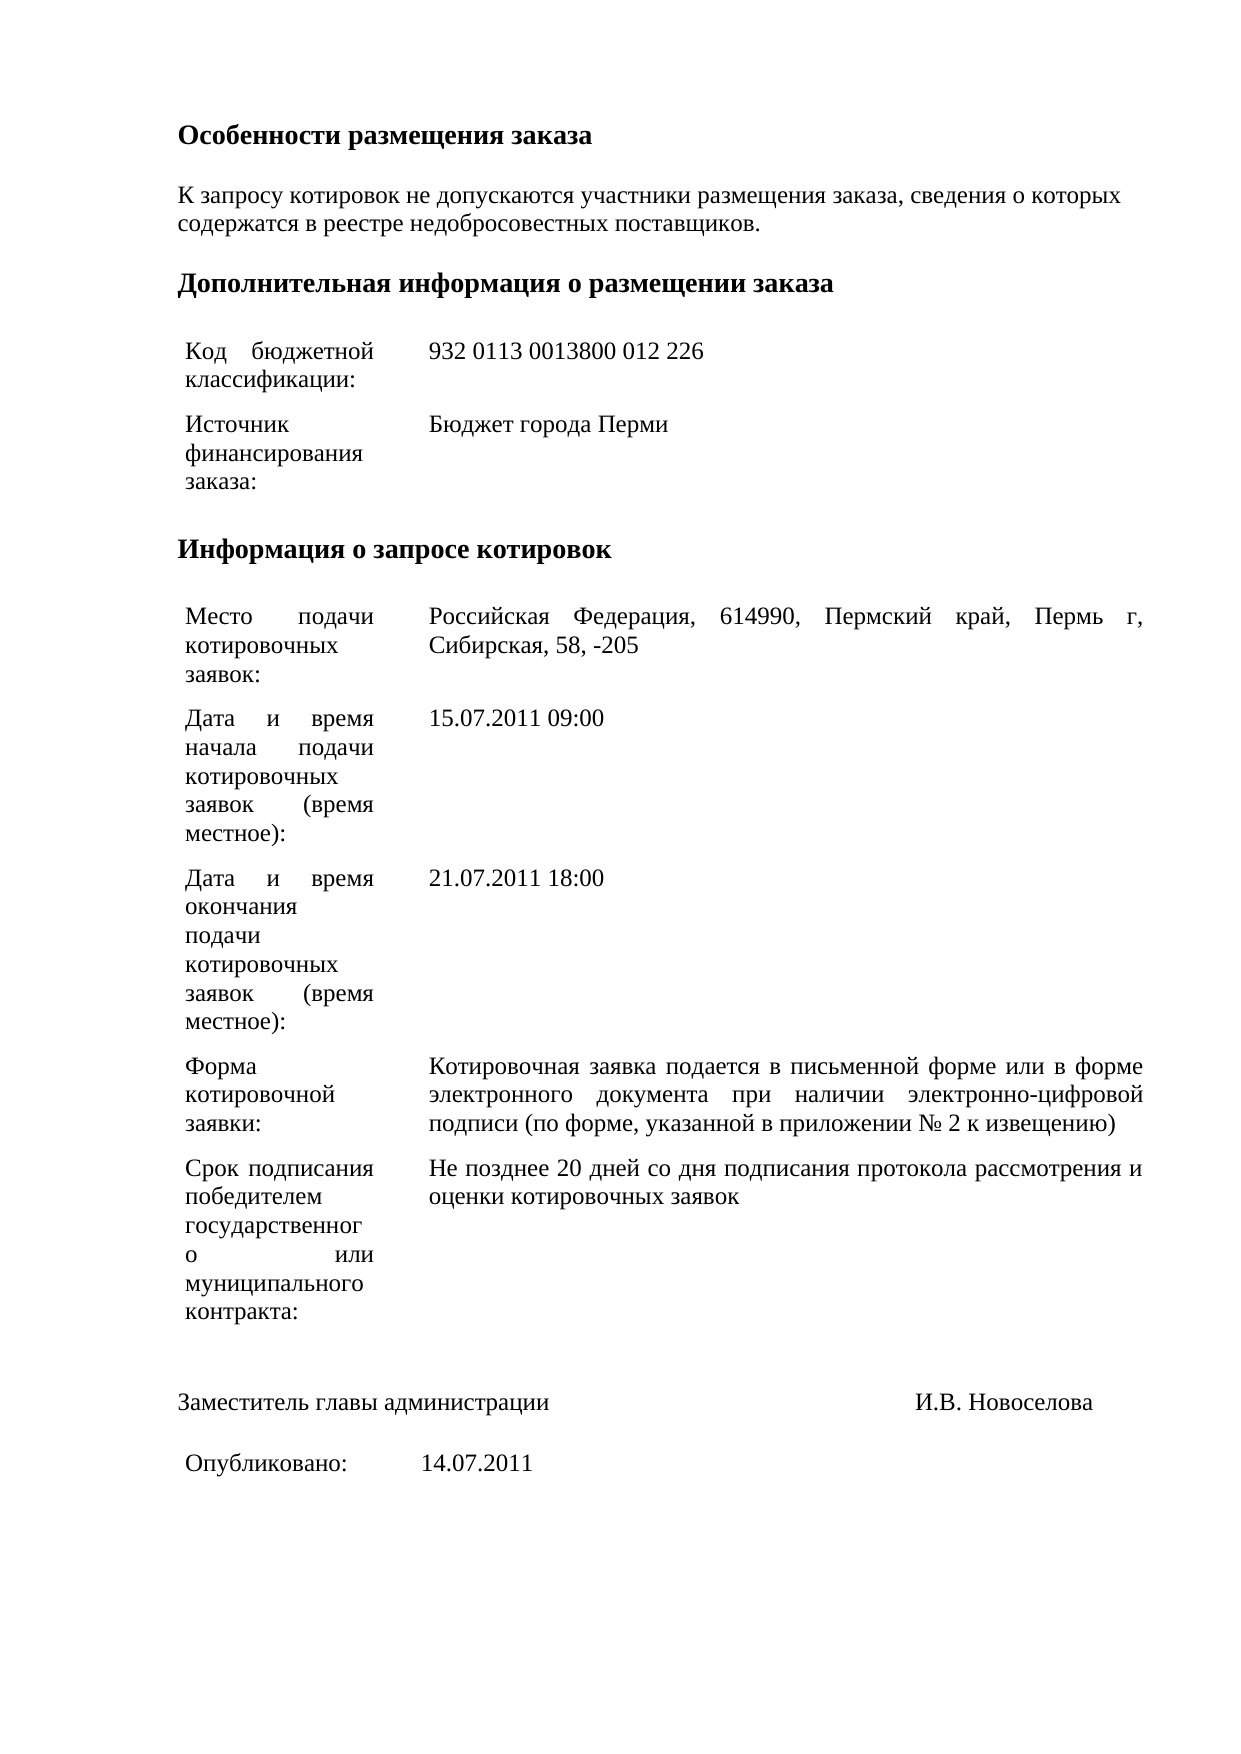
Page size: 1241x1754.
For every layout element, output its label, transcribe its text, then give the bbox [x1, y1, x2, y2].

table_cell 15.07.2011 09:00 [421, 696, 1152, 855]
table_cell Срок подписания победителем государственного или муниципального контракта: [177, 1145, 421, 1333]
text Информация о запросе котировок [177, 532, 1152, 564]
table_cell Дата и время начала подачи котировочных заявок (время местное): [177, 696, 421, 855]
table_header 932 0113 0013800 012 226 [421, 328, 1152, 401]
table_header Код бюджетной классификации: [177, 328, 421, 401]
table_header Опубликовано: [177, 1441, 421, 1485]
table_cell Источник финансирования заказа: [177, 401, 421, 503]
text Дополнительная информация о размещении заказа [177, 266, 1152, 299]
table_cell Котировочная заявка подается в письменной форме или в форме электронного документа при наличии электронно-цифровой подписи (по форме, указанной в приложении № 2 к извещению) [421, 1043, 1152, 1145]
table_cell Дата и время окончания подачи котировочных заявок (время местное): [177, 855, 421, 1043]
text К запросу котировок не допускаются участники размещения заказа, сведения о которых содержатся в реестре недобросовестных поставщиков. [177, 180, 1152, 237]
table_header Российская Федерация, 614990, Пермский край, Пермь г, Сибирская, 58, -205 [421, 594, 1152, 696]
table_cell 21.07.2011 18:00 [421, 855, 1152, 1043]
text Заместитель главы администрации И.В. Новоселова [177, 1387, 1152, 1416]
table_cell Бюджет города Перми [421, 401, 1152, 503]
table_cell Не позднее 20 дней со дня подписания протокола рассмотрения и оценки котировочных заявок [421, 1145, 1152, 1333]
table_header Место подачи котировочных заявок: [177, 594, 421, 696]
text Особенности размещения заказа [177, 118, 1152, 151]
table_header 14.07.2011 [421, 1441, 1152, 1485]
table_cell Форма котировочной заявки: [177, 1043, 421, 1145]
